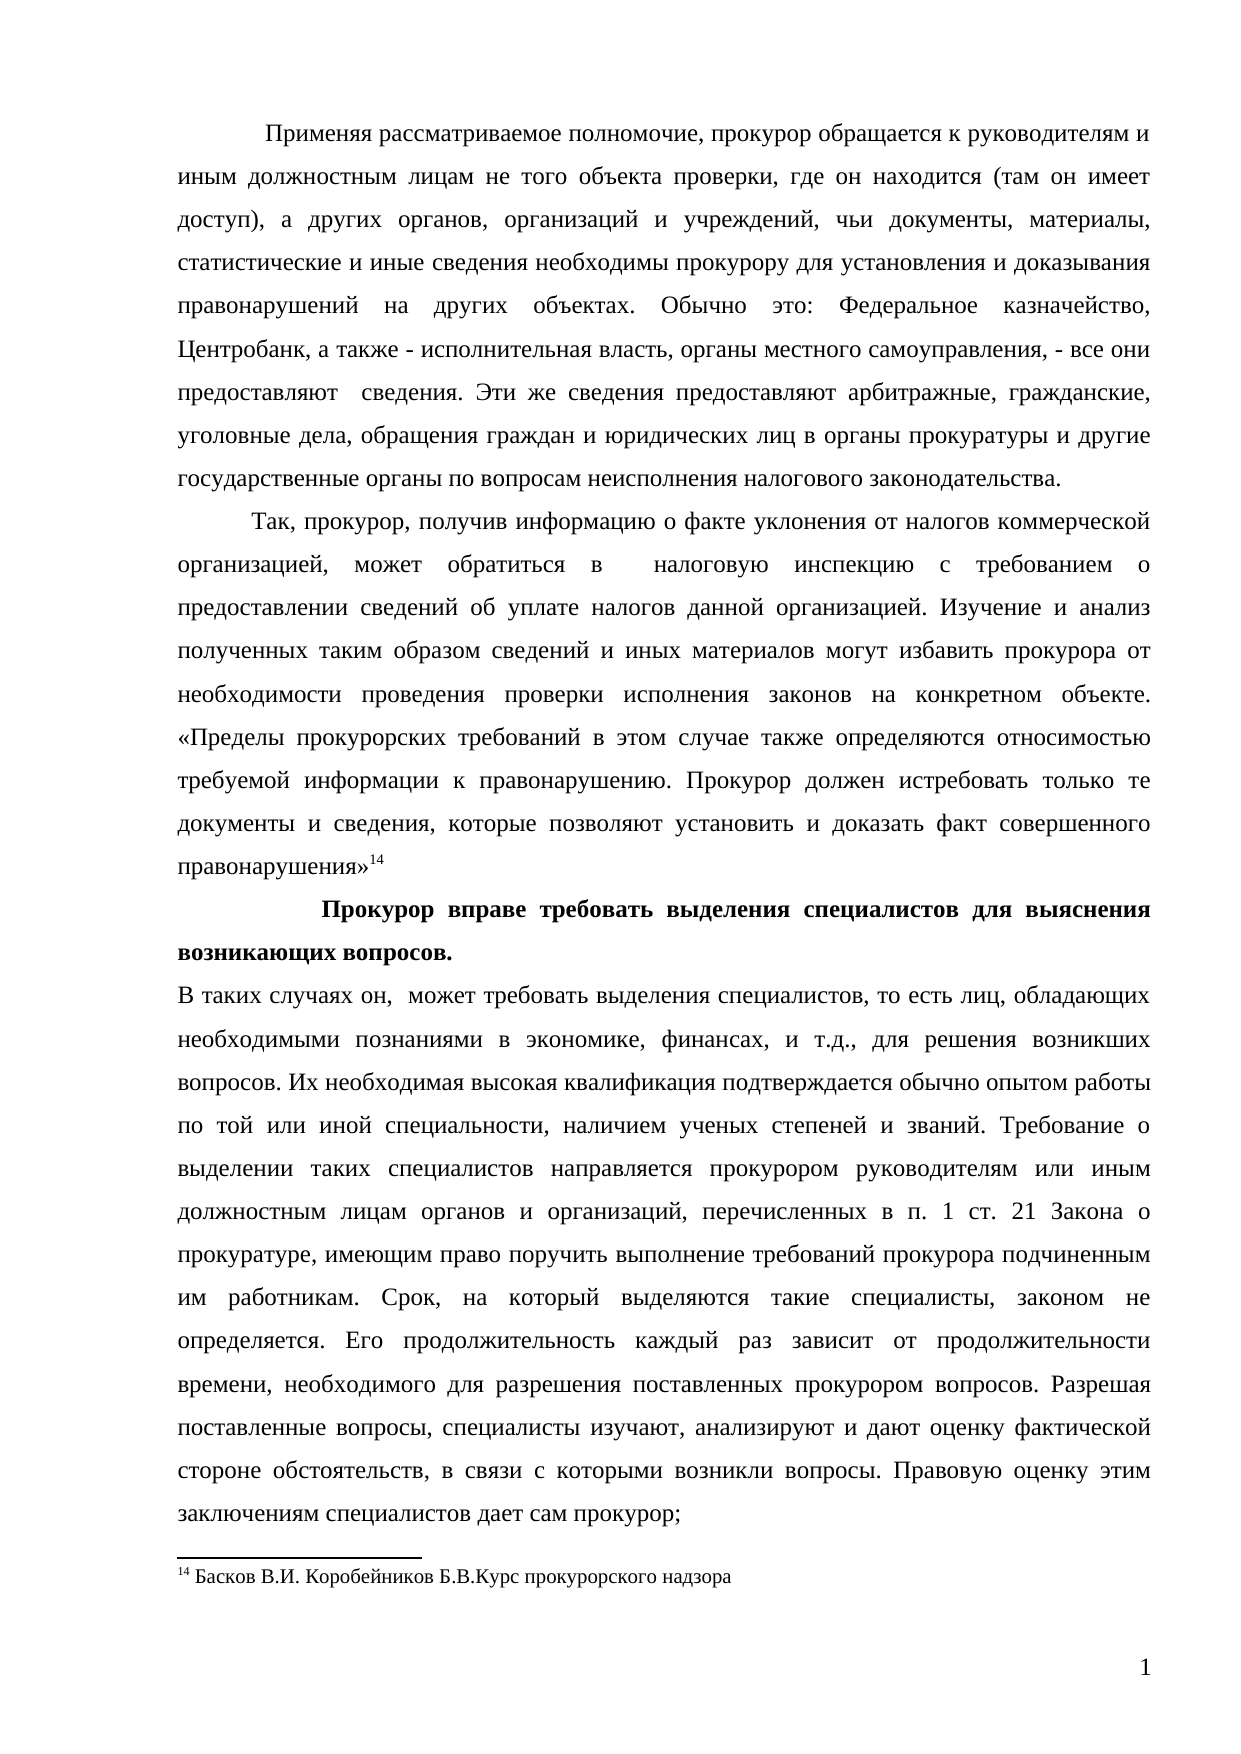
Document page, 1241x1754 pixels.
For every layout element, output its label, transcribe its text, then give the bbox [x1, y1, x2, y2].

text В таких случаях он, может требовать выделения специалистов, то есть лиц, обладающих необходимыми познаниями в экономике, финансах, и т.д., для решения возникших вопросов. Их необходимая высокая квалификация подтверждается обычно опытом работы по той или иной специальности, наличием ученых степеней и званий. Требование о выделении таких специалистов направляется прокурором руководителям или иным должностным лицам органов и организаций, перечисленных в п. 1 ст. 21 Закона о прокуратуре, имеющим право поручить выполнение требований прокурора подчиненным им работникам. Срок, на который выделяются такие специалисты, законом не определяется. Его продолжительность каждый раз зависит от продолжительности времени, необходимого для разрешения поставленных прокурором вопросов. Разрешая поставленные вопросы, специалисты изучают, анализируют и дают оценку фактической стороне обстоятельств, в связи с которыми возникли вопросы. Правовую оценку этим заключениям специалистов дает сам прокурор; [177, 981, 1152, 1527]
text Применяя рассматриваемое полномочие, прокурор обращается к руководителям и иным должностным лицам не того объекта проверки, где он находится (там он имеет доступ), а других органов, организаций и учреждений, чьи документы, материалы, статистические и иные сведения необходимы прокурору для установления и доказывания правонарушений на других объектах. Обычно это: Федеральное казначейство, Центробанк, а также - исполнительная власть, органы местного самоуправления, - все они предоставляют сведения. Эти же сведения предоставляют арбитражные, гражданские, уголовные дела, обращения граждан и юридических лиц в органы прокуратуры и другие государственные органы по вопросам неисполнения налогового законодательства. [177, 118, 1152, 492]
text Так, прокурор, получив информацию о факте уклонения от налогов коммерческой организацией, может обратиться в налоговую инспекцию с требованием о предоставлении сведений об уплате налогов данной организацией. Изучение и анализ полученных таким образом сведений и иных материалов могут избавить прокурора от необходимости проведения проверки исполнения законов на конкретном объекте. «Пределы прокурорских требований в этом случае также определяются относимостью требуемой информации к правонарушению. Прокурор должен истребовать только те документы и сведения, которые позволяют установить и доказать факт совершенного правонарушения» [177, 506, 1152, 880]
text Прокурор вправе требовать выделения специалистов для выяснения возникающих вопросов. [177, 894, 1152, 966]
